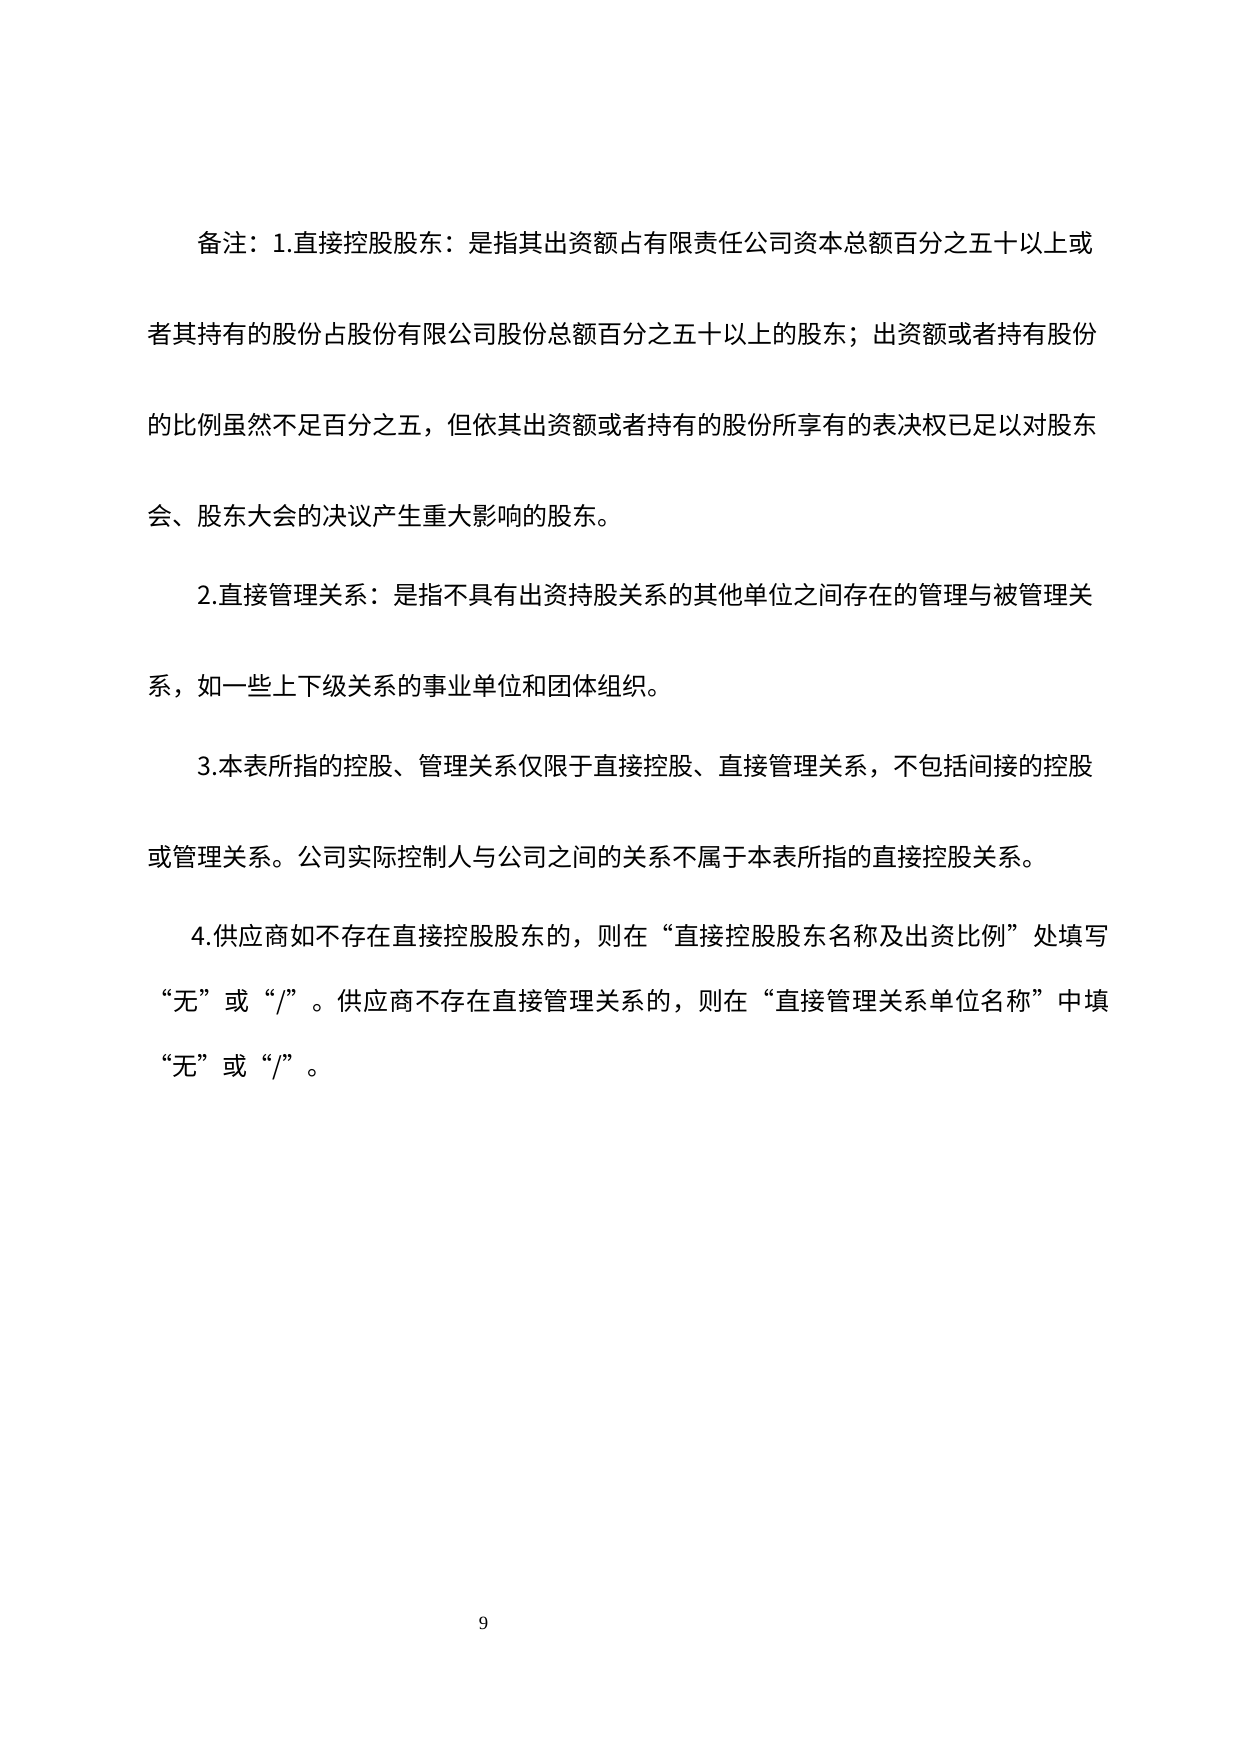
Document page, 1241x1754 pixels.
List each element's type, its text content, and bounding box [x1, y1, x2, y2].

text 4.供应商如不存在直接控股股东的，则在“直接控股股东名称及出资比例”处填写“无”或“/”。供应商不存在直接管理关系的，则在“直接管理关系单位名称”中填“无”或“/”。 [148, 902, 1110, 1097]
text 2.直接管理关系：是指不具有出资持股关系的其他单位之间存在的管理与被管理关系，如一些上下级关系的事业单位和团体组织。 [148, 561, 1110, 717]
text 3.本表所指的控股、管理关系仅限于直接控股、直接管理关系，不包括间接的控股或管理关系。公司实际控制人与公司之间的关系不属于本表所指的直接控股关系。 [148, 732, 1110, 888]
text 备注：1.直接控股股东：是指其出资额占有限责任公司资本总额百分之五十以上或者其持有的股份占股份有限公司股份总额百分之五十以上的股东；出资额或者持有股份的比例虽然不足百分之五，但依其出资额或者持有的股份所享有的表决权已足以对股东会、股东大会的决议产生重大影响的股东。 [148, 209, 1110, 547]
